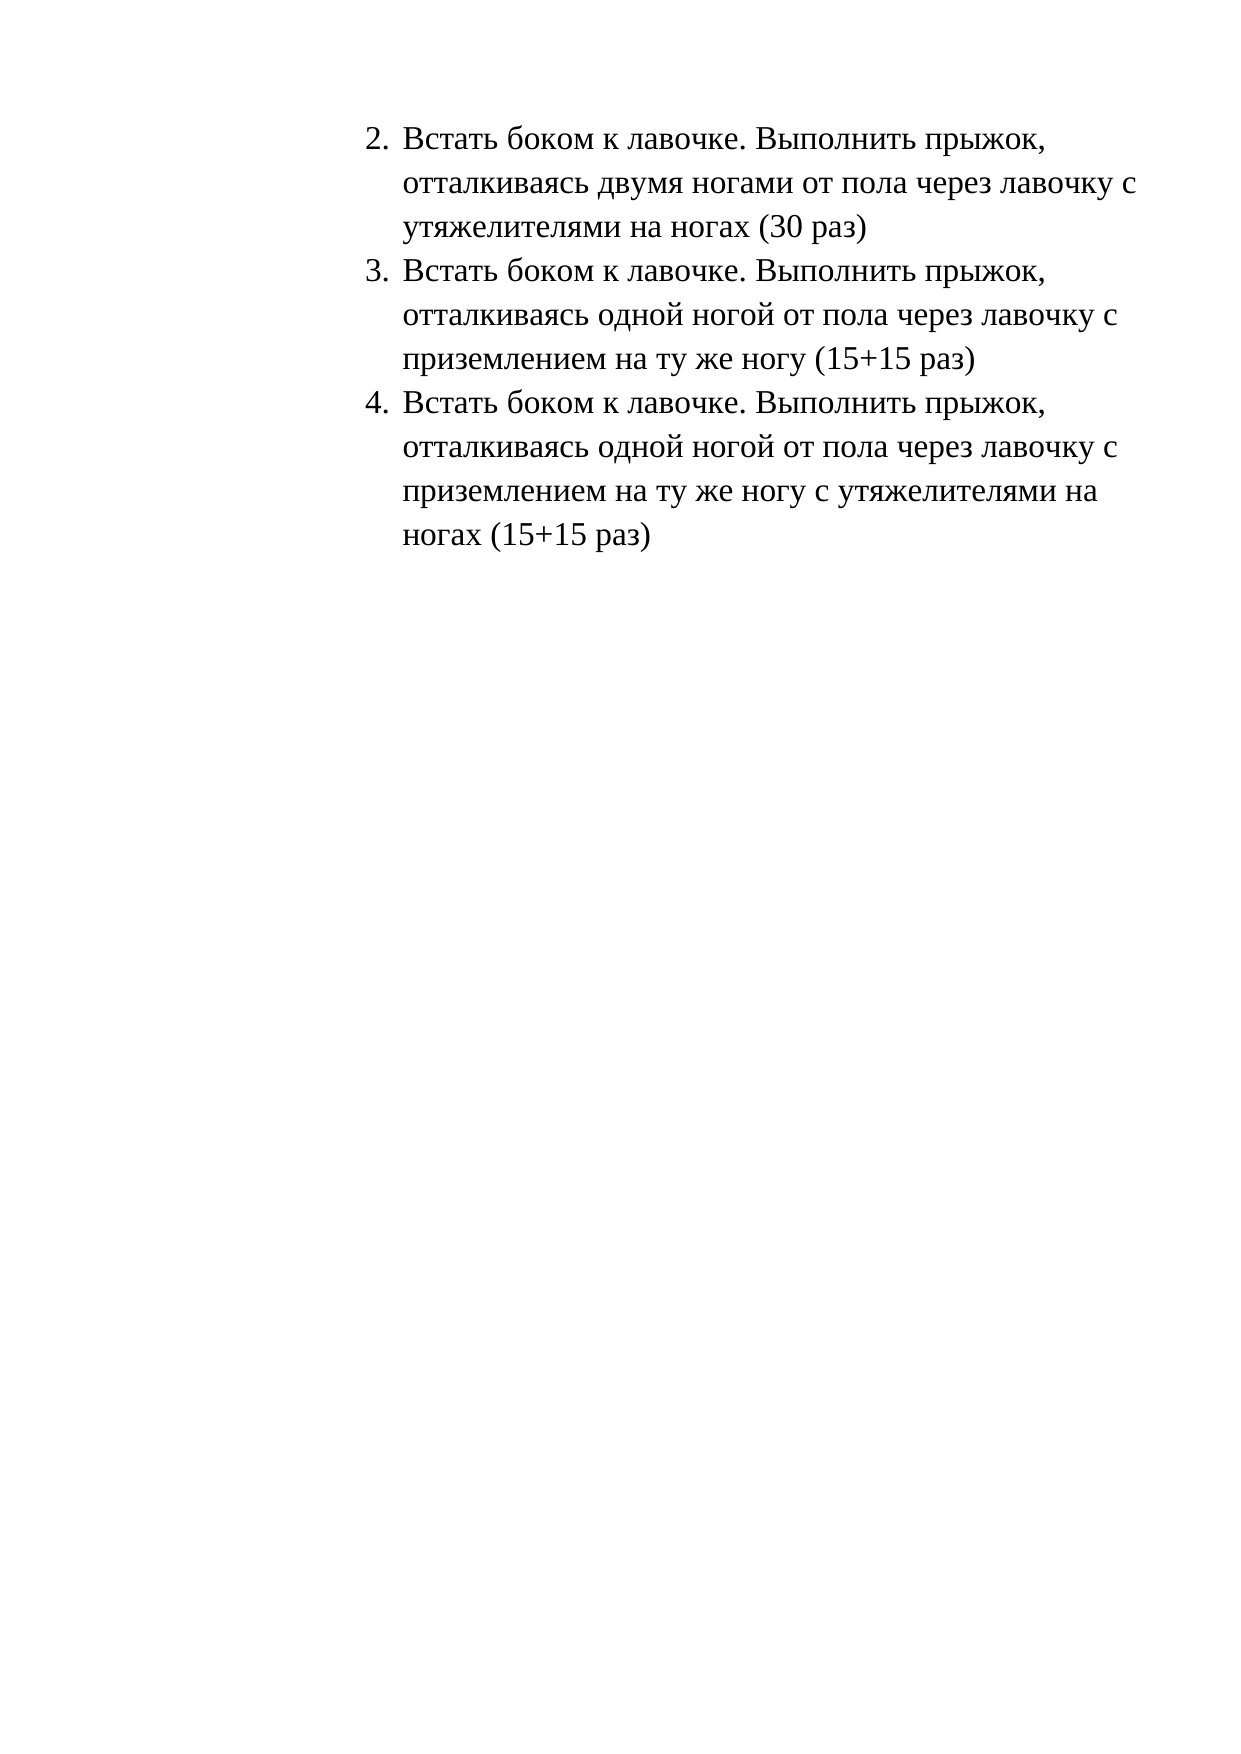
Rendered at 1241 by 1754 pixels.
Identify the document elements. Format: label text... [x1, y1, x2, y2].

list Встать боком к лавочке. Выполнить прыжок, отталкиваясь одной ногой от пола через лавочку с приземлением на ту же ногу с утяжелителями на ногах (15+15 раз) [365, 382, 1152, 553]
list Встать боком к лавочке. Выполнить прыжок, отталкиваясь одной ногой от пола через лавочку с приземлением на ту же ногу (15+15 раз) [365, 250, 1152, 377]
list Встать боком к лавочке. Выполнить прыжок, отталкиваясь двумя ногами от пола через лавочку с утяжелителями на ногах (30 раз) [365, 118, 1152, 244]
